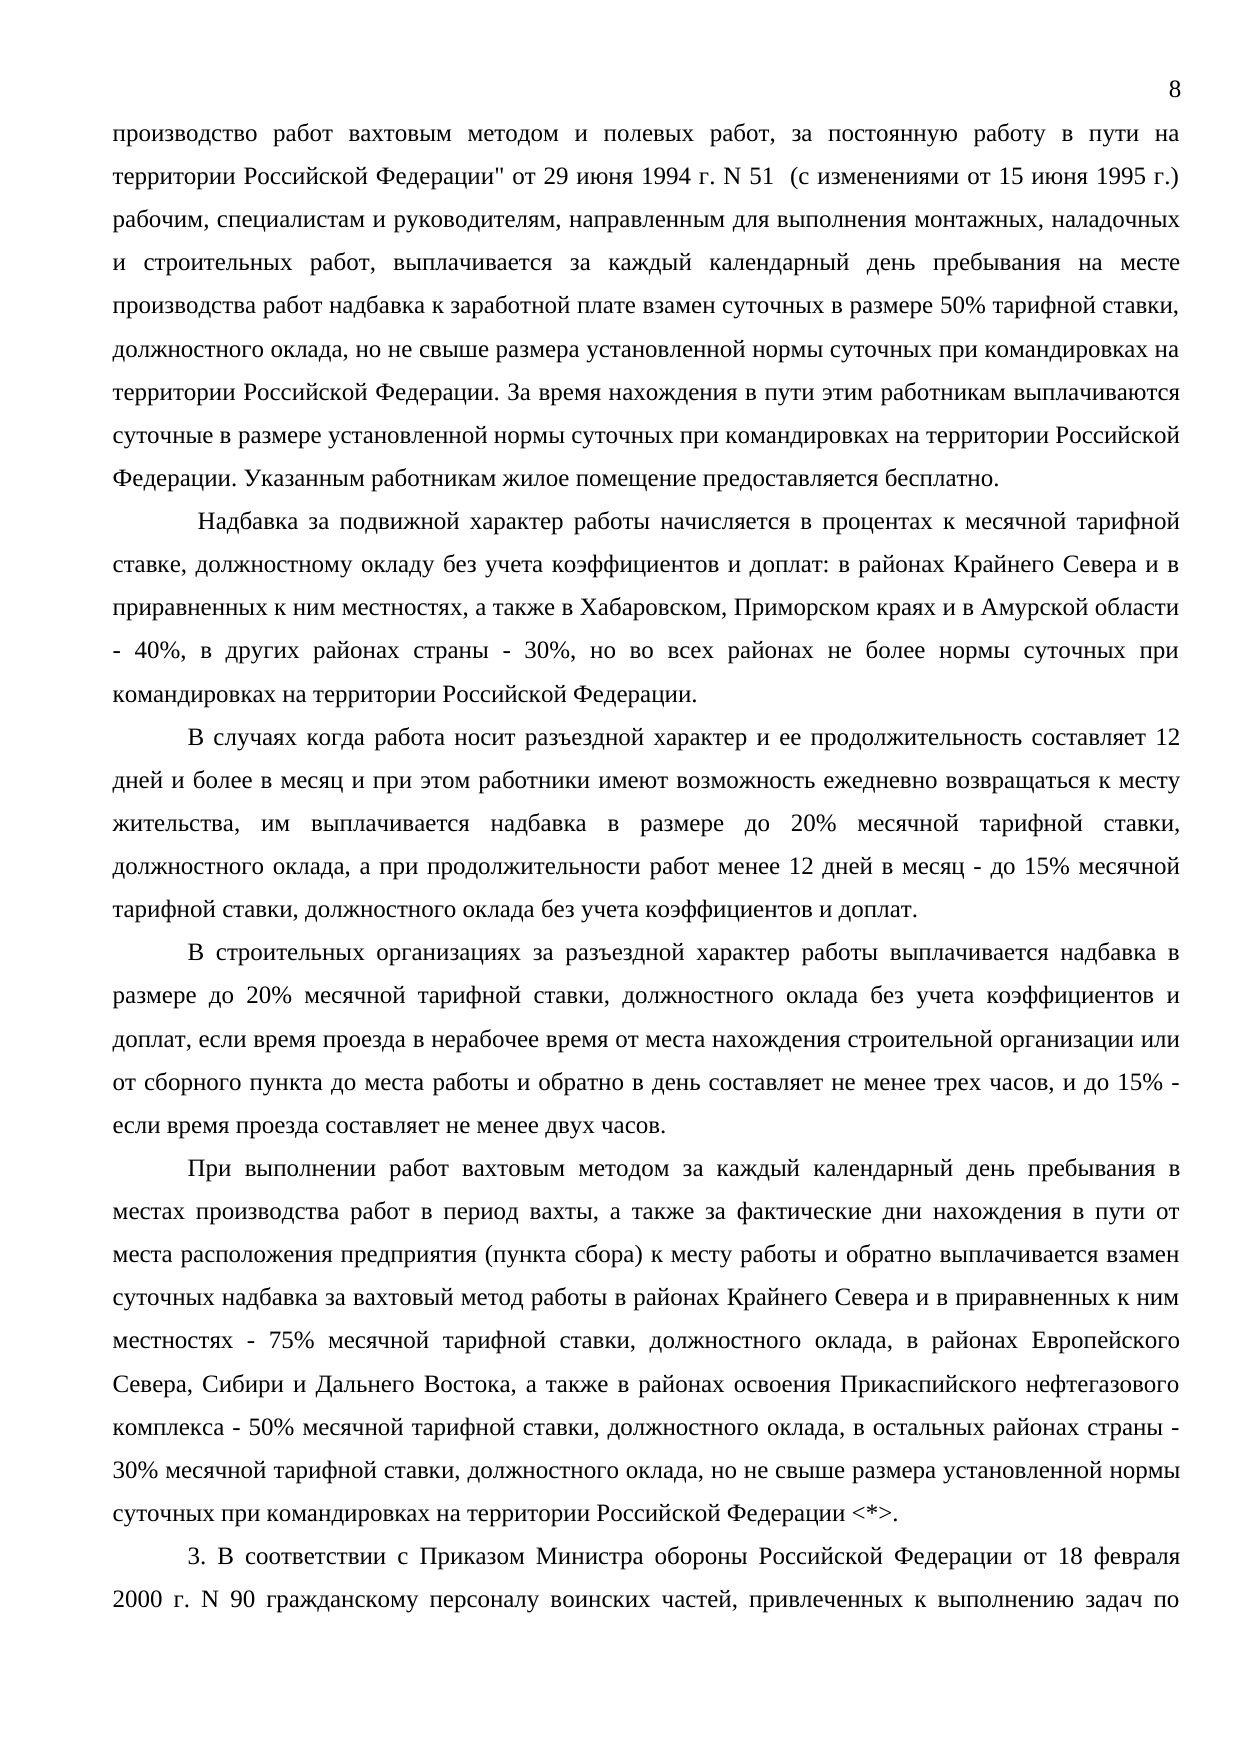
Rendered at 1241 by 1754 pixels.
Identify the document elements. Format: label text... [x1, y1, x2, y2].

text В случаях когда работа носит разъездной характер и ее продолжительность составляет 12 дней и более в месяц и при этом работники имеют возможность ежедневно возвращаться к месту жительства, им выплачивается надбавка в размере до 20% месячной тарифной ставки, должностного оклада, а при продолжительности работ менее 12 дней в месяц - до 15% месячной тарифной ставки, должностного оклада без учета коэффициентов и доплат. [112, 722, 1181, 923]
text В строительных организациях за разъездной характер работы выплачивается надбавка в размере до 20% месячной тарифной ставки, должностного оклада без учета коэффициентов и доплат, если время проезда в нерабочее время от места нахождения строительной организации или от сборного пункта до места работы и обратно в день составляет не менее трех часов, и до 15% - если время проезда составляет не менее двух часов. [112, 937, 1181, 1139]
text Надбавка за подвижной характер работы начисляется в процентах к месячной тарифной ставке, должностному окладу без учета коэффициентов и доплат: в районах Крайнего Севера и в приравненных к ним местностях, а также в Хабаровском, Приморском краях и в Амурской области - 40%, в других районах страны - 30%, но во всех районах не более нормы суточных при командировках на территории Российской Федерации. [112, 506, 1181, 707]
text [112, 118, 1181, 492]
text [112, 1541, 1181, 1613]
text При выполнении работ вахтовым методом за каждый календарный день пребывания в местах производства работ в период вахты, а также за фактические дни нахождения в пути от места расположения предприятия (пункта сбора) к месту работы и обратно выплачивается взамен суточных надбавка за вахтовый метод работы в районах Крайнего Севера и в приравненных к ним местностях - 75% месячной тарифной ставки, должностного оклада, в районах Европейского Севера, Сибири и Дальнего Востока, а также в районах освоения Прикаспийского нефтегазового комплекса - 50% месячной тарифной ставки, должностного оклада, в остальных районах страны - 30% месячной тарифной ставки, должностного оклада, но не свыше размера установленной нормы суточных при командировках на территории Российской Федерации <*>. [112, 1153, 1181, 1527]
